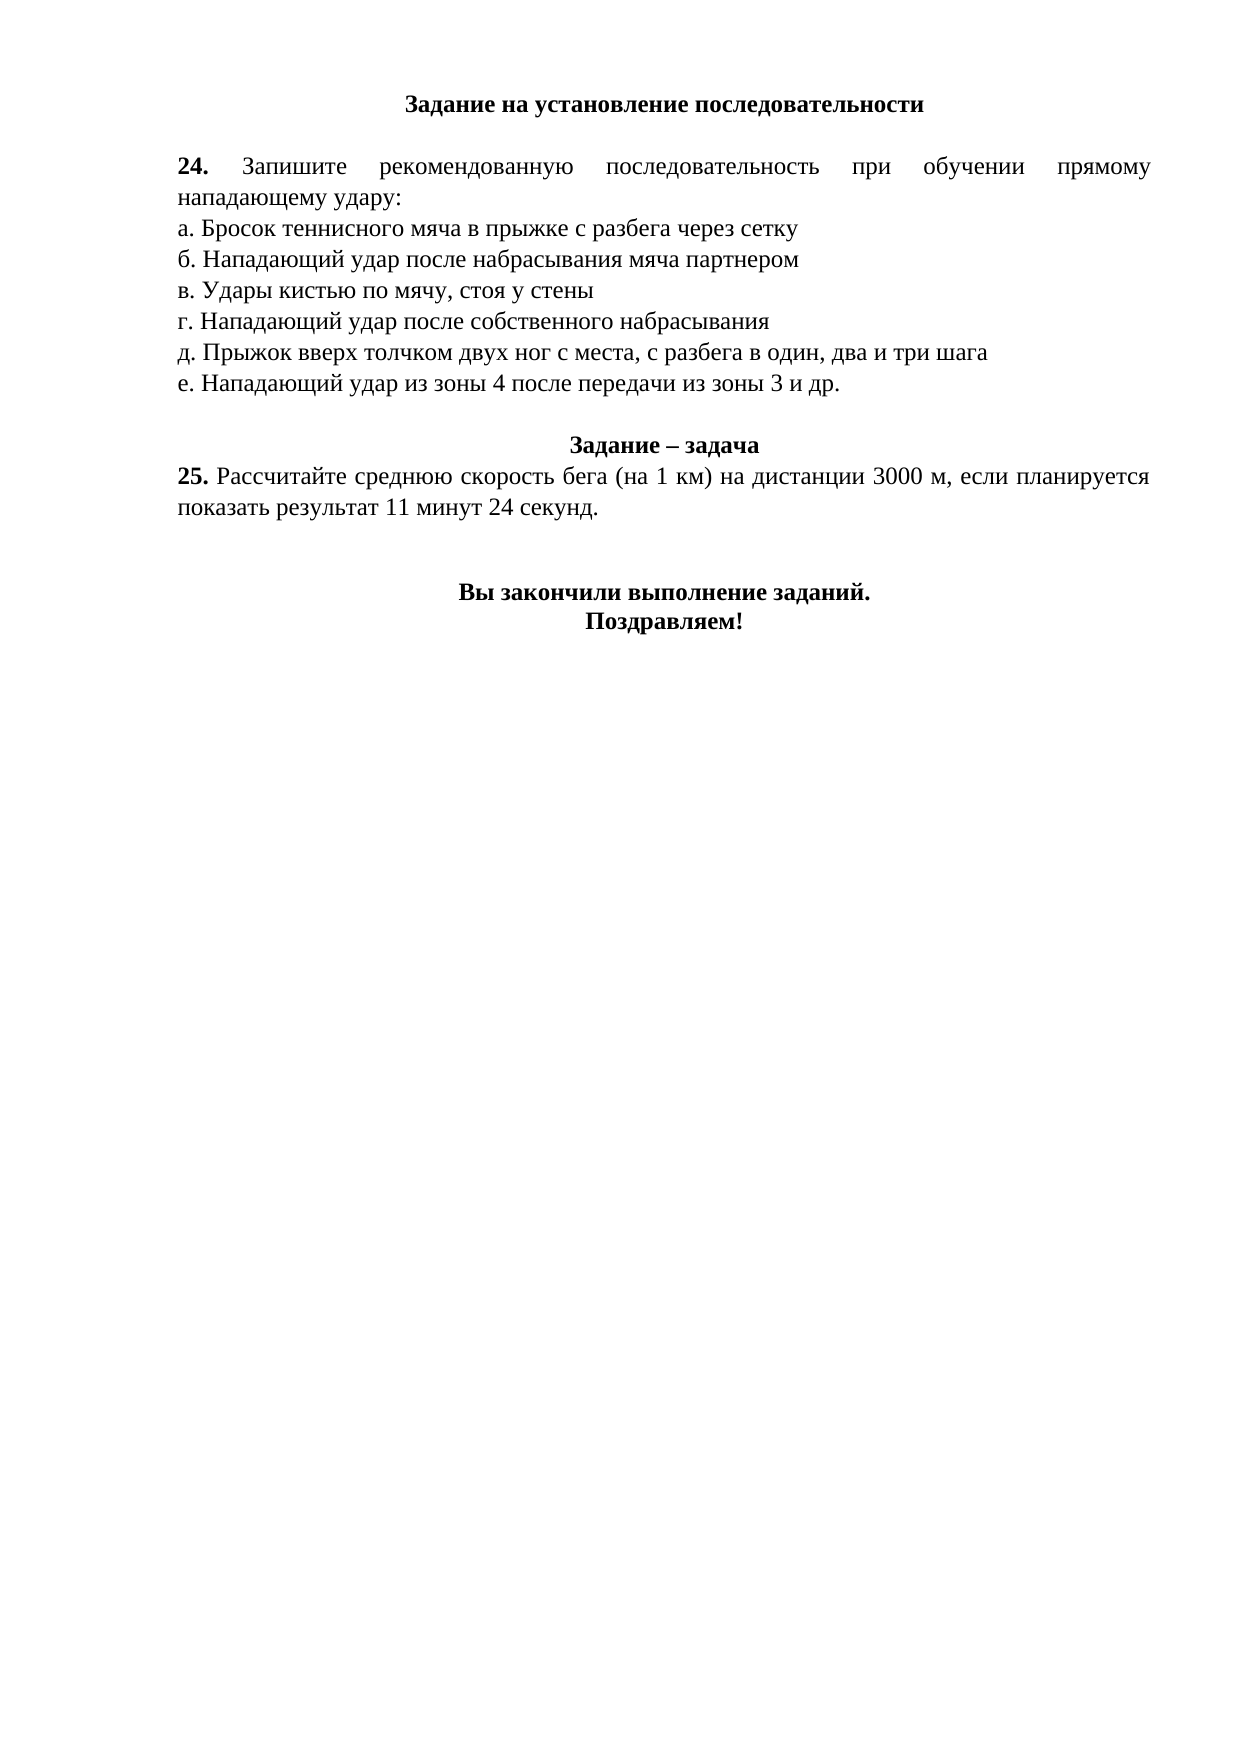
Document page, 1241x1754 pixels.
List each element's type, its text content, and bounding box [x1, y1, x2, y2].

text е. Нападающий удар из зоны 4 после передачи из зоны 3 и др. [177, 368, 1152, 397]
text 25. Рассчитайте среднюю скорость бега (на 1 км) на дистанции 3000 м, если планируется показать результат 11 минут 24 секунд. [177, 461, 1152, 521]
text д. Прыжок вверх толчком двух ног с места, с разбега в один, два и три шага [177, 337, 1152, 366]
text Вы закончили выполнение заданий. [177, 577, 1152, 606]
text б. Нападающий удар после набрасывания мяча партнером [177, 244, 1152, 273]
text Задание – задача [177, 430, 1152, 459]
text 24. Запишите рекомендованную последовательность при обучении прямому нападающему удару: [177, 151, 1152, 211]
text а. Бросок теннисного мяча в прыжке с разбега через сетку [177, 213, 1152, 242]
text Задание на установление последовательности [177, 89, 1152, 117]
text Поздравляем! [177, 606, 1152, 634]
text в. Удары кистью по мячу, стоя у стены [177, 275, 1152, 304]
text г. Нападающий удар после собственного набрасывания [177, 306, 1152, 335]
